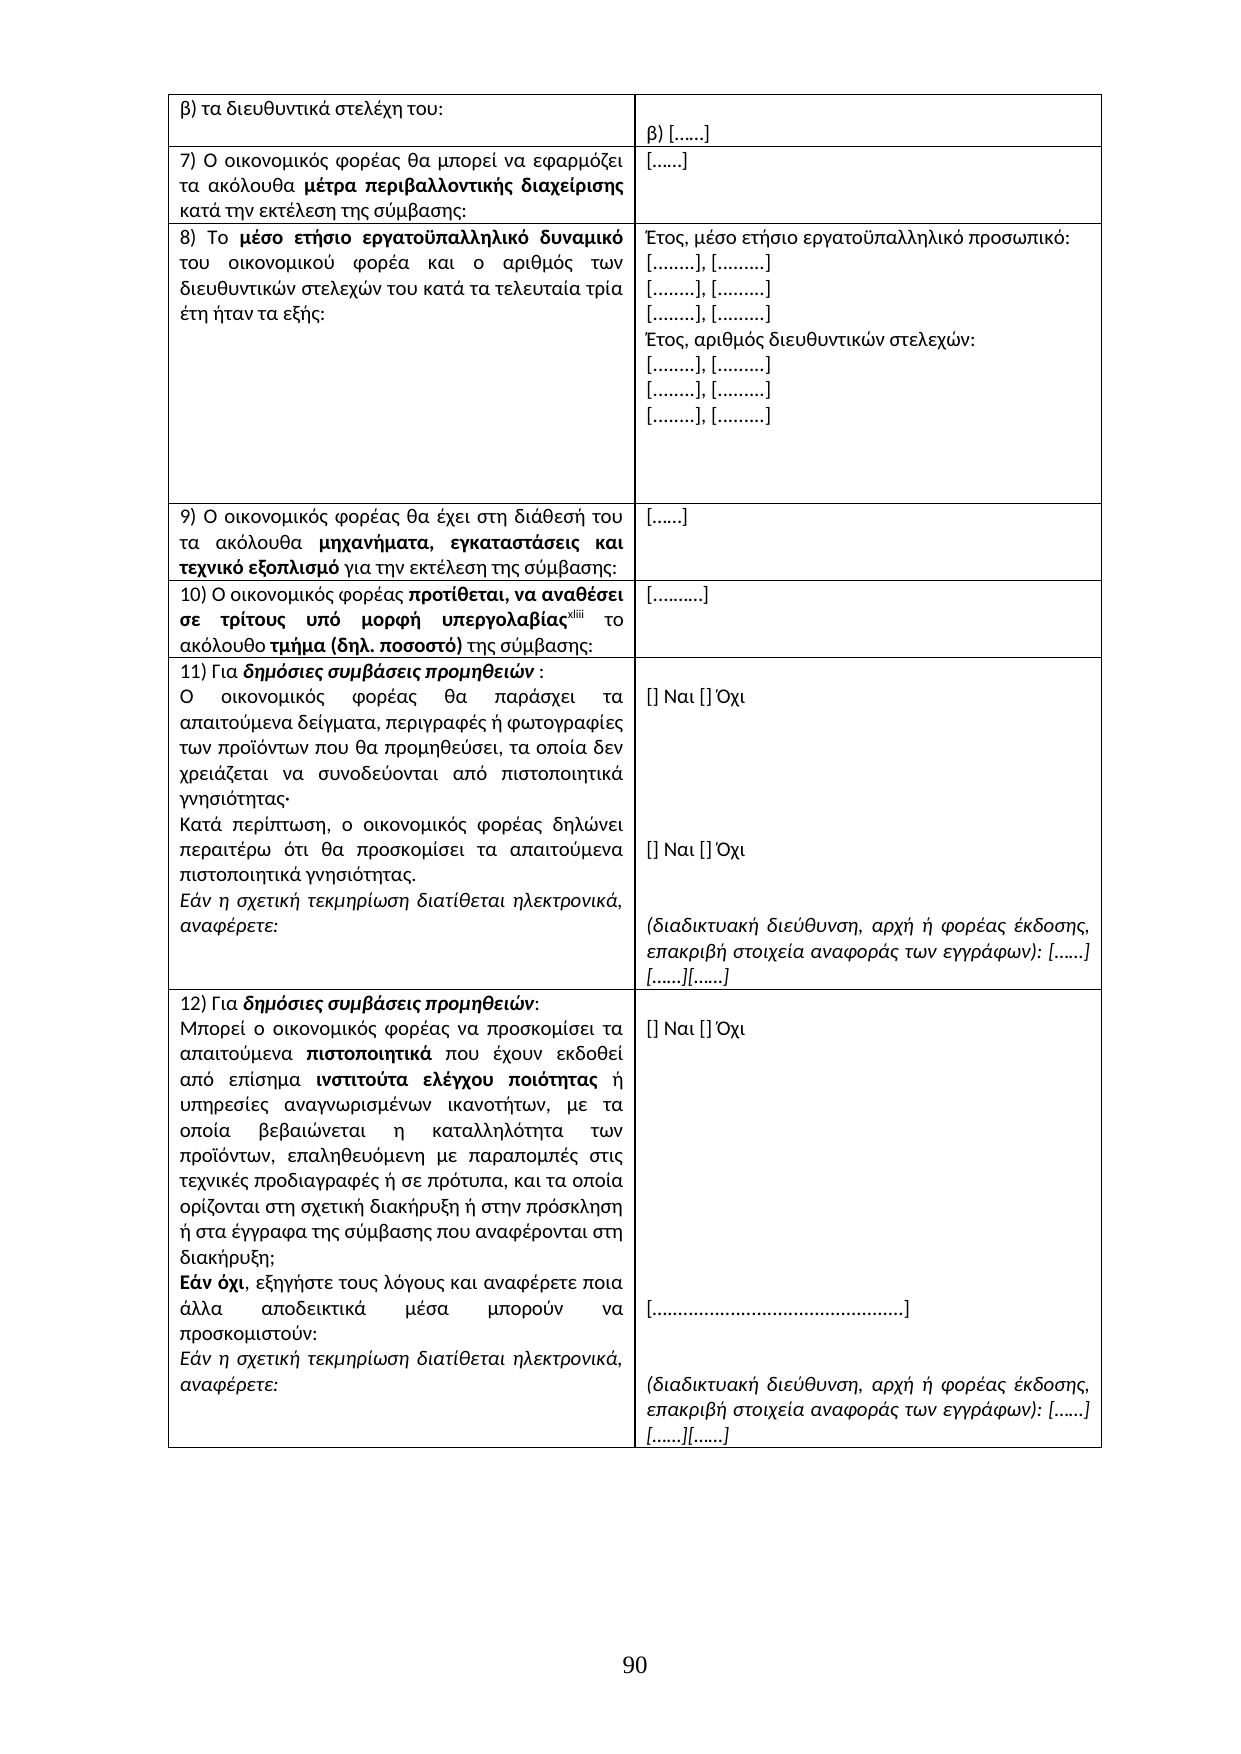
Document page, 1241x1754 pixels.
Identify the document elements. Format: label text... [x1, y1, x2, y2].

table_cell [……] [636, 504, 1101, 580]
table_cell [169, 95, 634, 146]
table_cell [636, 95, 1101, 146]
table_cell [……] [636, 147, 1101, 223]
table_cell 11) Για δημόσιες συμβάσεις προμηθειών : Ο οικονομικός φορέας θα παράσχει τα απαιτούμενα δείγματα, περιγραφές ή φωτογραφίες των προϊόντων που θα προμηθεύσει, τα οποία δεν χρειάζεται να συνοδεύονται από πιστοποιητικά γνησιότητας· Κατά περίπτωση, ο οικονομικός φορέας δηλώνει περαιτέρω ότι θα προσκομίσει τα απαιτούμενα πιστοποιητικά γνησιότητας. Εάν η σχετική τεκμηρίωση διατίθεται ηλεκτρονικά, αναφέρετε: [169, 658, 634, 989]
table_cell 12) Για δημόσιες συμβάσεις προμηθειών: Μπορεί ο οικονομικός φορέας να προσκομίσει τα απαιτούμενα πιστοποιητικά που έχουν εκδοθεί από επίσημα ινστιτούτα ελέγχου ποιότητας ή υπηρεσίες αναγνωρισμένων ικανοτήτων, με τα οποία βεβαιώνεται η καταλληλότητα των προϊόντων, επαληθευόμενη με παραπομπές στις τεχνικές προδιαγραφές ή σε πρότυπα, και τα οποία ορίζονται στη σχετική διακήρυξη ή στην πρόσκληση ή στα έγγραφα της σύμβασης που αναφέρονται στη διακήρυξη; Εάν όχι, εξηγήστε τους λόγους και αναφέρετε ποια άλλα αποδεικτικά μέσα μπορούν να προσκομιστούν: Εάν η σχετική τεκμηρίωση διατίθεται ηλεκτρονικά, αναφέρετε: [169, 990, 634, 1447]
table_cell 9) Ο οικονομικός φορέας θα έχει στη διάθεσή του τα ακόλουθα μηχανήματα, εγκαταστάσεις και τεχνικό εξοπλισμό για την εκτέλεση της σύμβασης: [169, 504, 634, 580]
table_cell 7) Ο οικονομικός φορέας θα μπορεί να εφαρμόζει τα ακόλουθα μέτρα περιβαλλοντικής διαχείρισης κατά την εκτέλεση της σύμβασης: [169, 147, 634, 223]
table_cell 8) Το μέσο ετήσιο εργατοϋπαλληλικό δυναμικό του οικονομικού φορέα και ο αριθμός των διευθυντικών στελεχών του κατά τα τελευταία τρία έτη ήταν τα εξής: [169, 224, 634, 503]
table_cell Έτος, μέσο ετήσιο εργατοϋπαλληλικό προσωπικό: [........], [.........] [........], [.........] [........], [.........] Έτος, αριθμός διευθυντικών στελεχών: [........], [.........] [........], [.........] [........], [.........] [636, 224, 1101, 503]
table_cell 10) Ο οικονομικός φορέας προτίθεται, να αναθέσει σε τρίτους υπό μορφή υπεργολαβίας το ακόλουθο τμήμα (δηλ. ποσοστό) της σύμβασης: [169, 581, 634, 657]
table_cell [....……] [636, 581, 1101, 657]
table_cell [] Ναι [] Όχι [….............................................] (διαδικτυακή διεύθυνση, αρχή ή φορέας έκδοσης, επακριβή στοιχεία αναφοράς των εγγράφων): [……][……][……] [636, 990, 1101, 1447]
table_cell [] Ναι [] Όχι [] Ναι [] Όχι (διαδικτυακή διεύθυνση, αρχή ή φορέας έκδοσης, επακριβή στοιχεία αναφοράς των εγγράφων): [……][……][……] [636, 658, 1101, 989]
